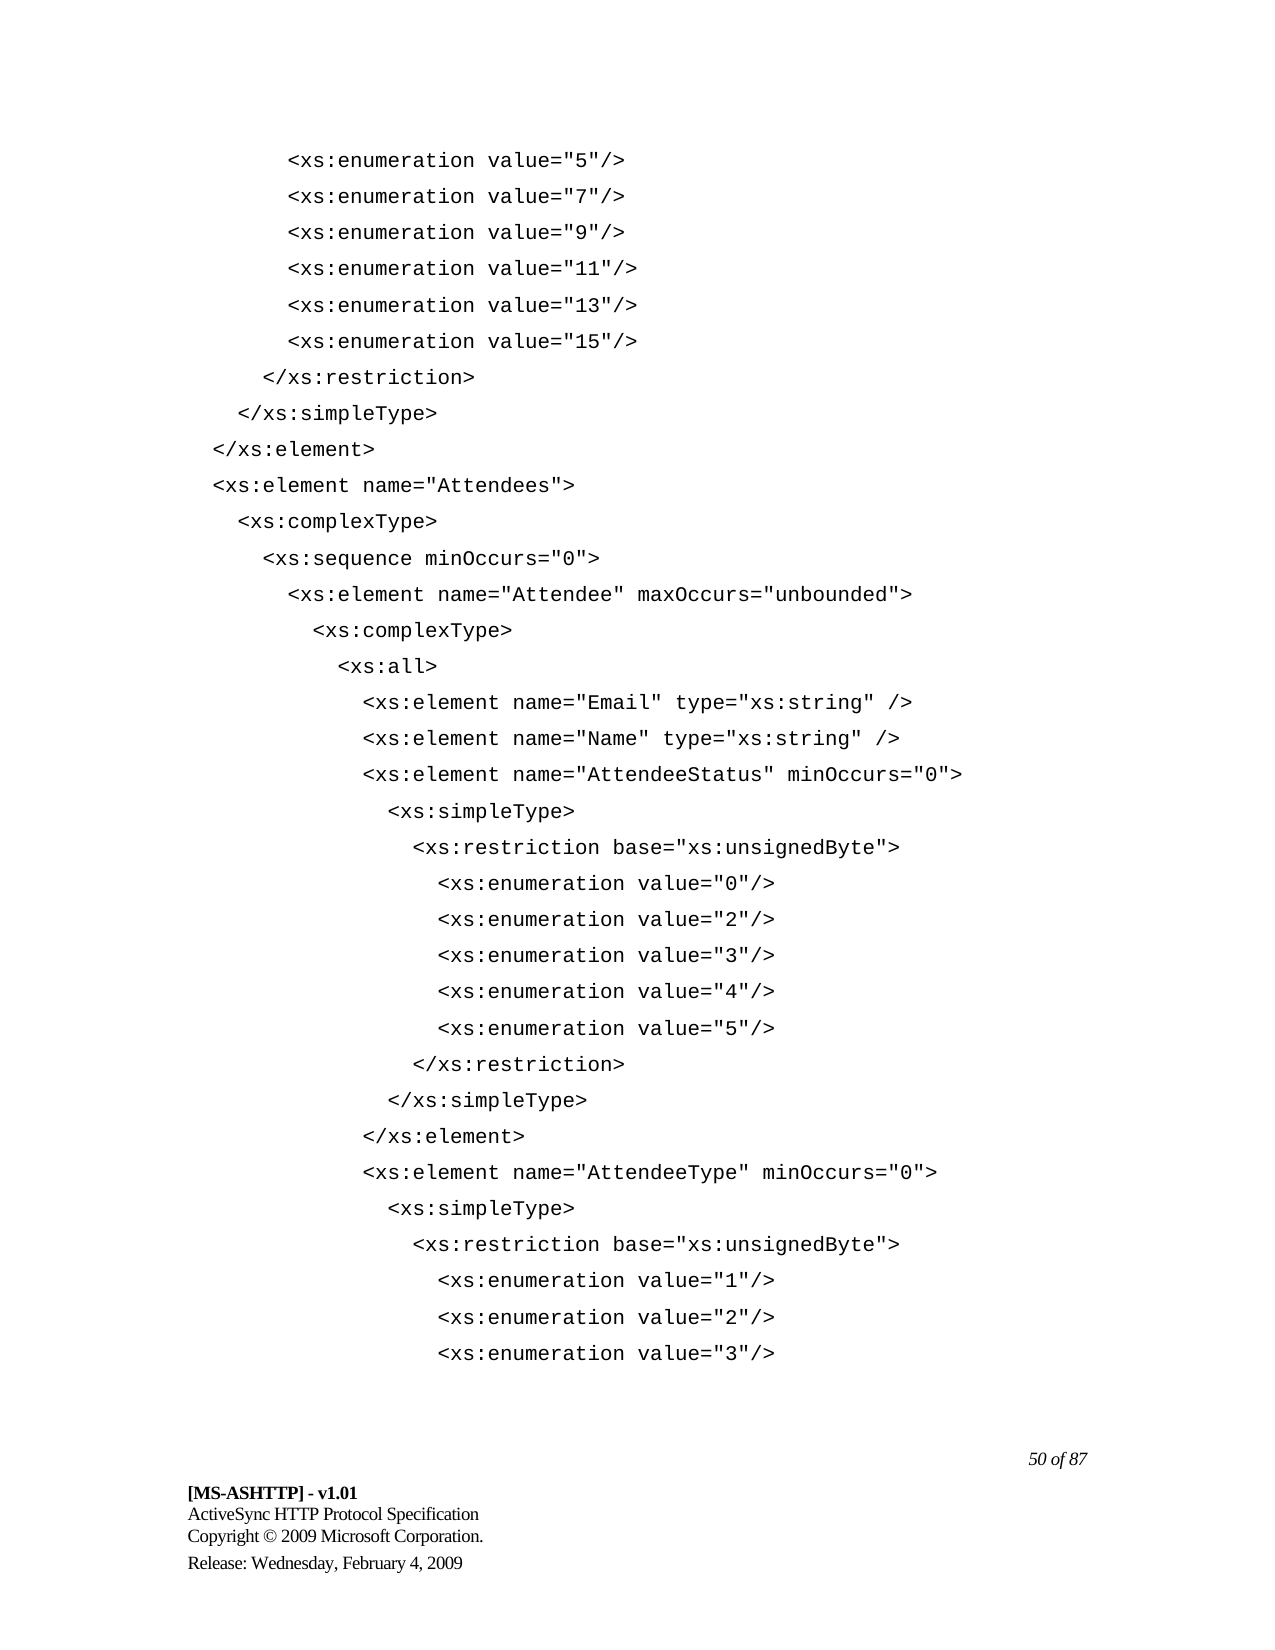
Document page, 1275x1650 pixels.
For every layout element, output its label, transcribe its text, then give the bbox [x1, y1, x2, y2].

text <xs:element name="AttendeeType" minOccurs="0"> [187, 1162, 1087, 1186]
text <xs:enumeration value="5"/> [187, 1017, 1087, 1041]
text <xs:enumeration value="5"/> [187, 150, 1087, 174]
text <xs:element name="Email" type="xs:string" /> [187, 692, 1087, 716]
text </xs:simpleType> [187, 1090, 1087, 1113]
text <xs:simpleType> [187, 1198, 1087, 1222]
text <xs:sequence minOccurs="0"> [187, 548, 1087, 571]
text <xs:enumeration value="0"/> [187, 873, 1087, 897]
text <xs:complexType> [187, 620, 1087, 643]
text <xs:enumeration value="7"/> [187, 186, 1087, 210]
text <xs:element name="Name" type="xs:string" /> [187, 728, 1087, 752]
text </xs:restriction> [187, 367, 1087, 391]
text </xs:restriction> [187, 1054, 1087, 1077]
text <xs:all> [187, 656, 1087, 680]
text </xs:element> [187, 439, 1087, 463]
text <xs:enumeration value="3"/> [187, 945, 1087, 969]
text <xs:complexType> [187, 511, 1087, 535]
text <xs:simpleType> [187, 801, 1087, 824]
text <xs:element name="Attendee" maxOccurs="unbounded"> [187, 584, 1087, 607]
text <xs:restriction base="xs:unsignedByte"> [187, 837, 1087, 860]
text </xs:element> [187, 1126, 1087, 1149]
text <xs:enumeration value="15"/> [187, 331, 1087, 354]
text <xs:enumeration value="1"/> [187, 1271, 1087, 1294]
text <xs:element name="Attendees"> [187, 475, 1087, 499]
text <xs:enumeration value="3"/> [187, 1343, 1087, 1366]
text <xs:restriction base="xs:unsignedByte"> [187, 1234, 1087, 1258]
text <xs:enumeration value="11"/> [187, 258, 1087, 282]
text <xs:element name="AttendeeStatus" minOccurs="0"> [187, 764, 1087, 788]
text <xs:enumeration value="4"/> [187, 981, 1087, 1005]
text <xs:enumeration value="9"/> [187, 222, 1087, 246]
text <xs:enumeration value="13"/> [187, 294, 1087, 318]
text </xs:simpleType> [187, 403, 1087, 427]
text <xs:enumeration value="2"/> [187, 1307, 1087, 1330]
text <xs:enumeration value="2"/> [187, 909, 1087, 933]
